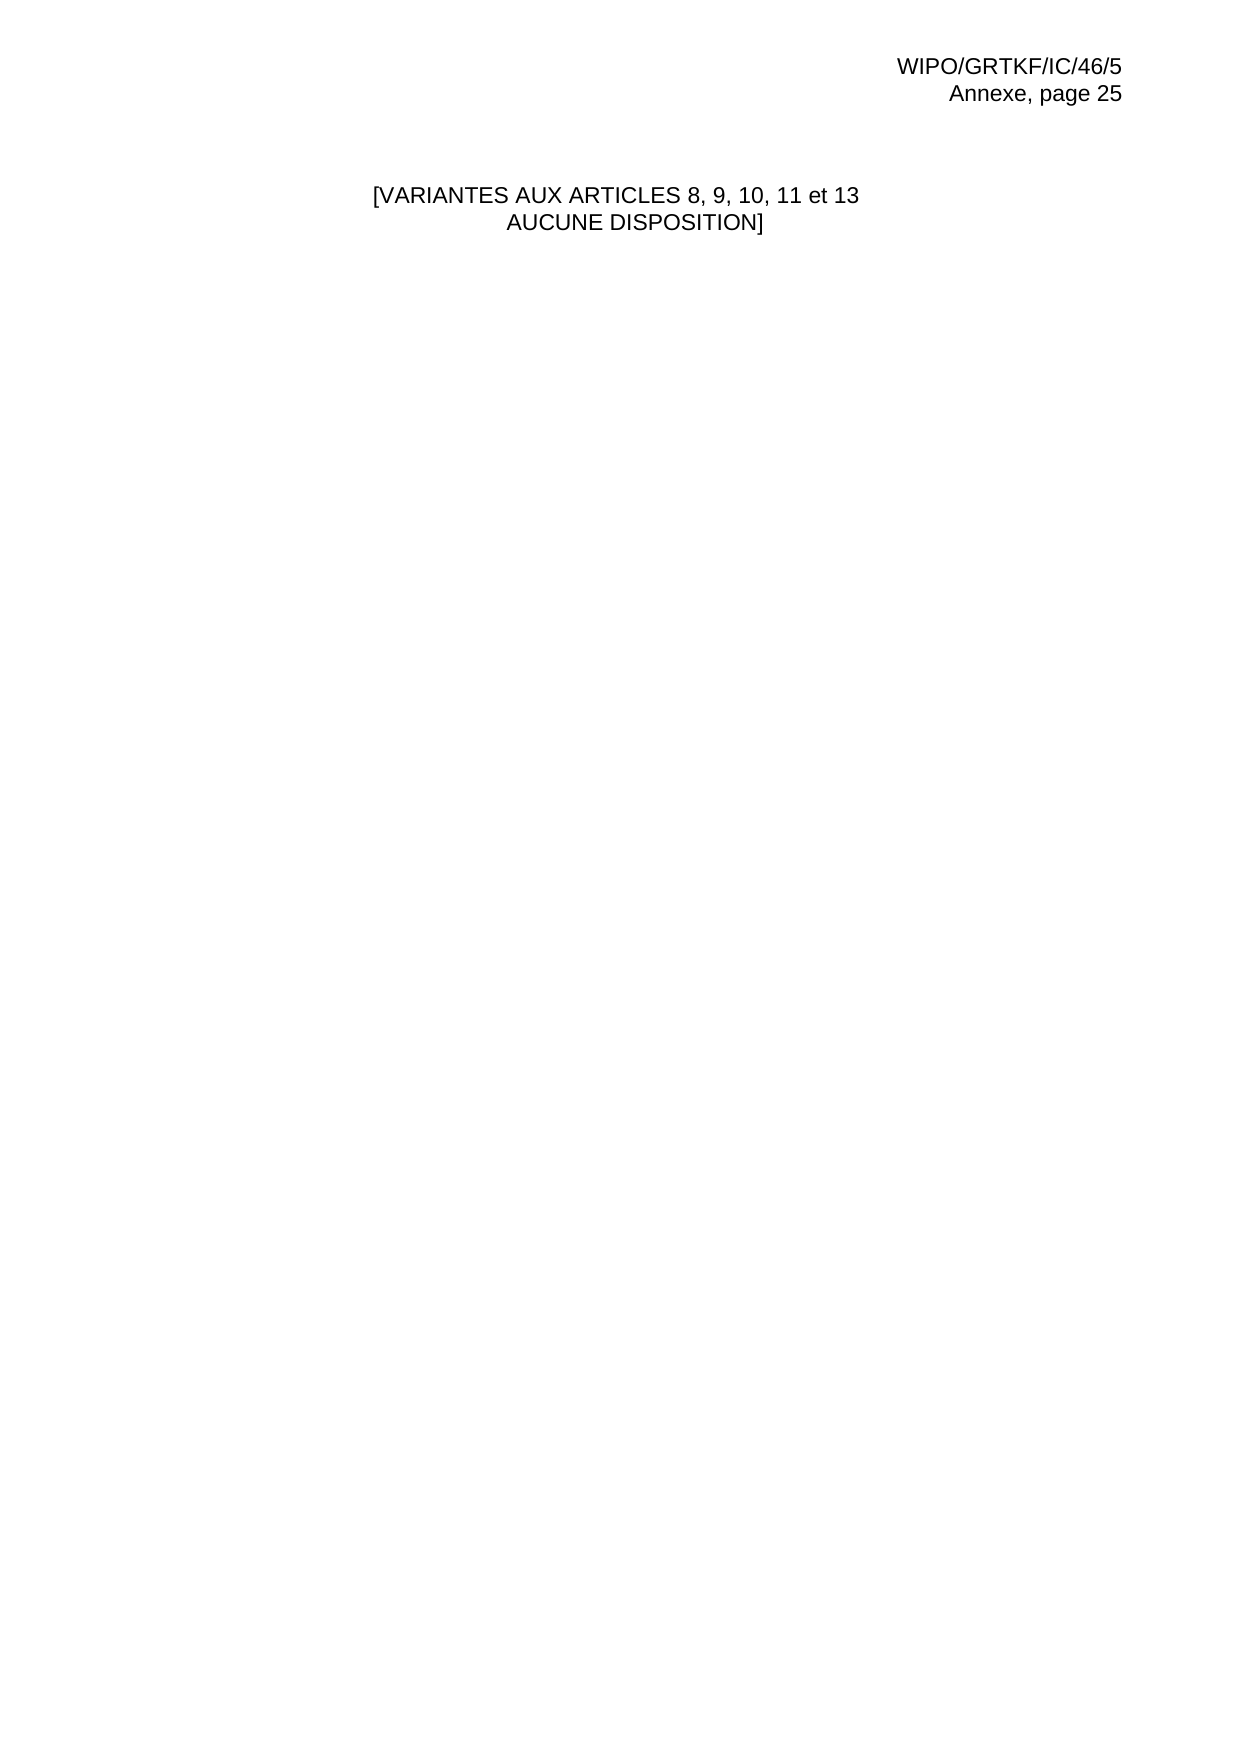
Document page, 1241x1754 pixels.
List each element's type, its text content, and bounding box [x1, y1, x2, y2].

text AUCUNE DISPOSITION] [148, 208, 1122, 235]
text [VARIANTES AUX ARTICLES 8, 9, 10, 11 et 13 [298, 182, 1122, 208]
